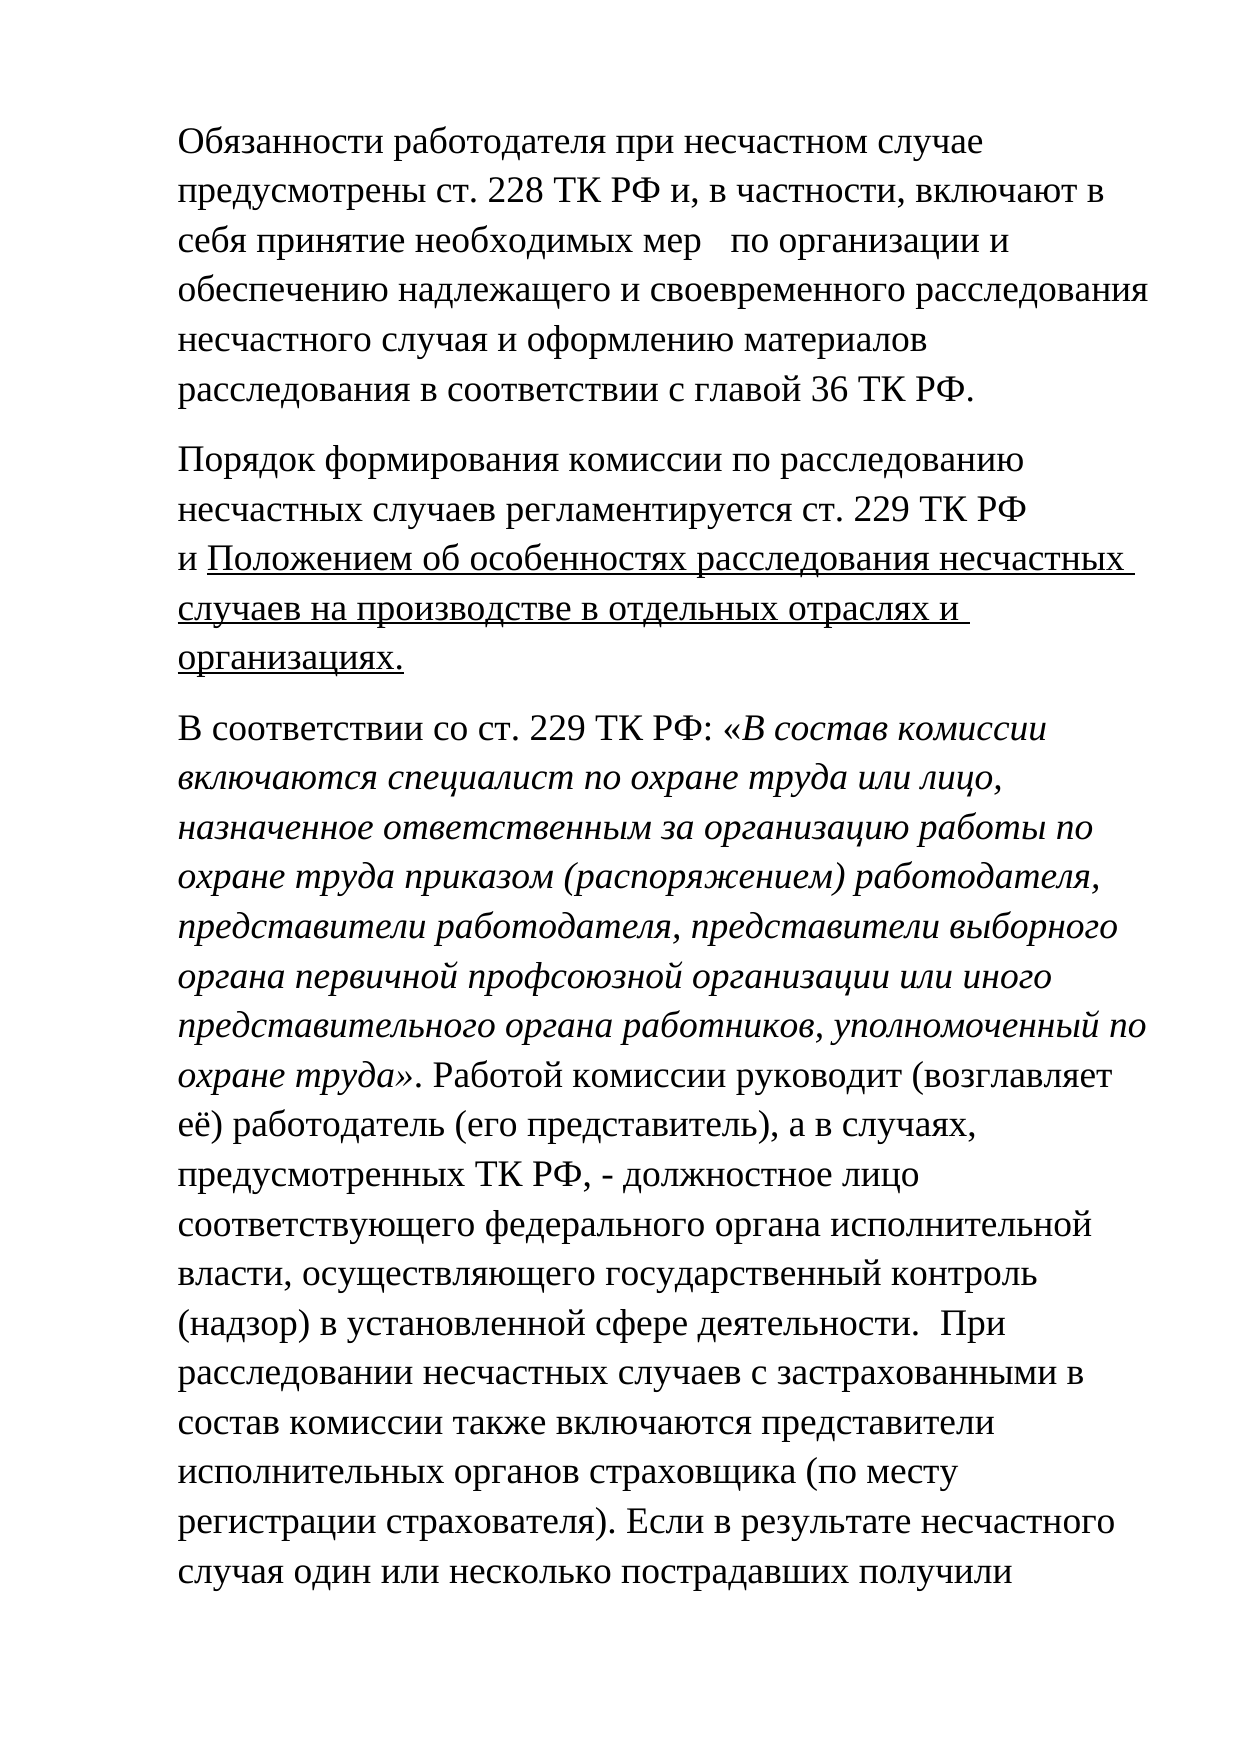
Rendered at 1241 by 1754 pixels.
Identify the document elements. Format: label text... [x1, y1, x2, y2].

text Обязанности работодателя при несчастном случае предусмотрены ст. 228 ТК РФ и, в частности, включают в себя принятие необходимых мер по организации и обеспечению надлежащего и своевременного расследования несчастного случая и оформлению материалов расследования в соответствии с главой 36 ТК РФ. [177, 118, 1152, 409]
text Порядок формирования комиссии по расследованию несчастных случаев регламентируется ст. 229 ТК РФ и Положением об особенностях расследования несчастных случаев на производстве в отдельных отраслях и организациях. [177, 436, 1152, 678]
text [177, 705, 1152, 1591]
